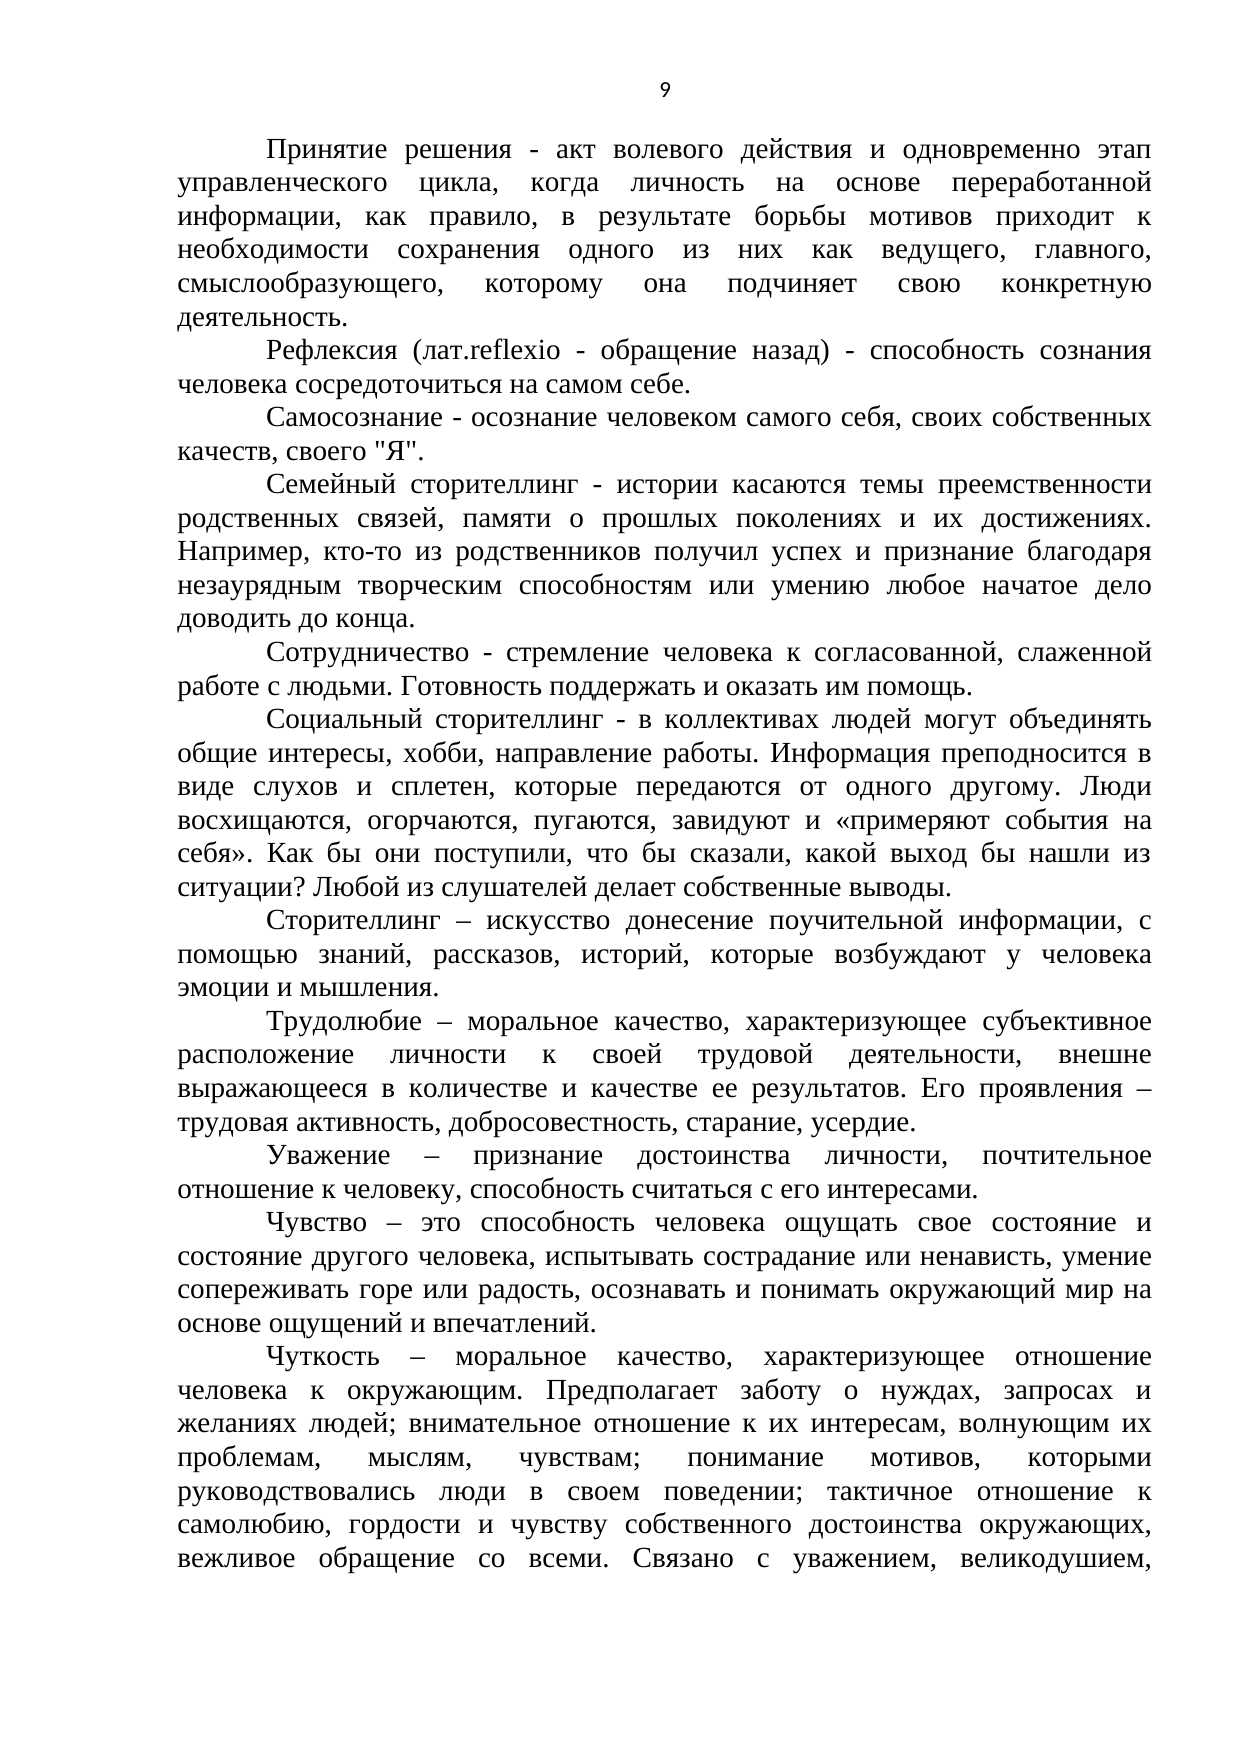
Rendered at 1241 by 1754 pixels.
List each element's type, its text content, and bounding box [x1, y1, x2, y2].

text Cторителлинг – искусство донесение поучительной информации, с помощью знаний, рассказов, историй, которые возбуждают у человека эмоции и мышления. [177, 902, 1153, 1003]
text Рефлексия (лат.reflexio - обращение назад) - способность сознания человека сосредоточиться на самом себе. [177, 332, 1153, 399]
text Трудолюбие – моральное качество, характеризующее субъективное расположение личности к своей трудовой деятельности, внешне выражающееся в количестве и качестве ее результатов. Его проявления – трудовая активность, добросовестность, старание, усердие. [177, 1003, 1153, 1137]
text Уважение – признание достоинства личности, почтительное отношение к человеку, способность считаться с его интересами. [177, 1137, 1153, 1204]
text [177, 1338, 1153, 1573]
text Сотрудничество - стремление человека к согласованной, слаженной работе с людьми. Готовность поддержать и оказать им помощь. [177, 634, 1153, 701]
text Самосознание - осознание человеком самого себя, своих собственных качеств, своего "Я". [177, 399, 1153, 466]
text Чувство – это способность человека ощущать свое состояние и состояние другого человека, испытывать сострадание или ненависть, умение сопереживать горе или радость, осознавать и понимать окружающий мир на основе ощущений и впечатлений. [177, 1204, 1153, 1338]
text Принятие решения - акт волевого действия и одновременно этап управленческого цикла, когда личность на основе переработанной информации, как правило, в результате борьбы мотивов приходит к необходимости сохранения одного из них как ведущего, главного, смыслообразующего, которому она подчиняет свою конкретную деятельность. [177, 131, 1153, 332]
text Семейный сторителлинг - истории касаются темы преемственности родственных связей, памяти о прошлых поколениях и их достижениях. Например, кто-то из родственников получил успех и признание благодаря незаурядным творческим способностям или умению любое начатое дело доводить до конца. [177, 466, 1153, 634]
text Социальный сторителлинг - в коллективах людей могут объединять общие интересы, хобби, направление работы. Информация преподносится в виде слухов и сплетен, которые передаются от одного другому. Люди восхищаются, огорчаются, пугаются, завидуют и «примеряют события на себя». Как бы они поступили, что бы сказали, какой выход бы нашли из ситуации? Любой из слушателей делает собственные выводы. [177, 701, 1153, 902]
